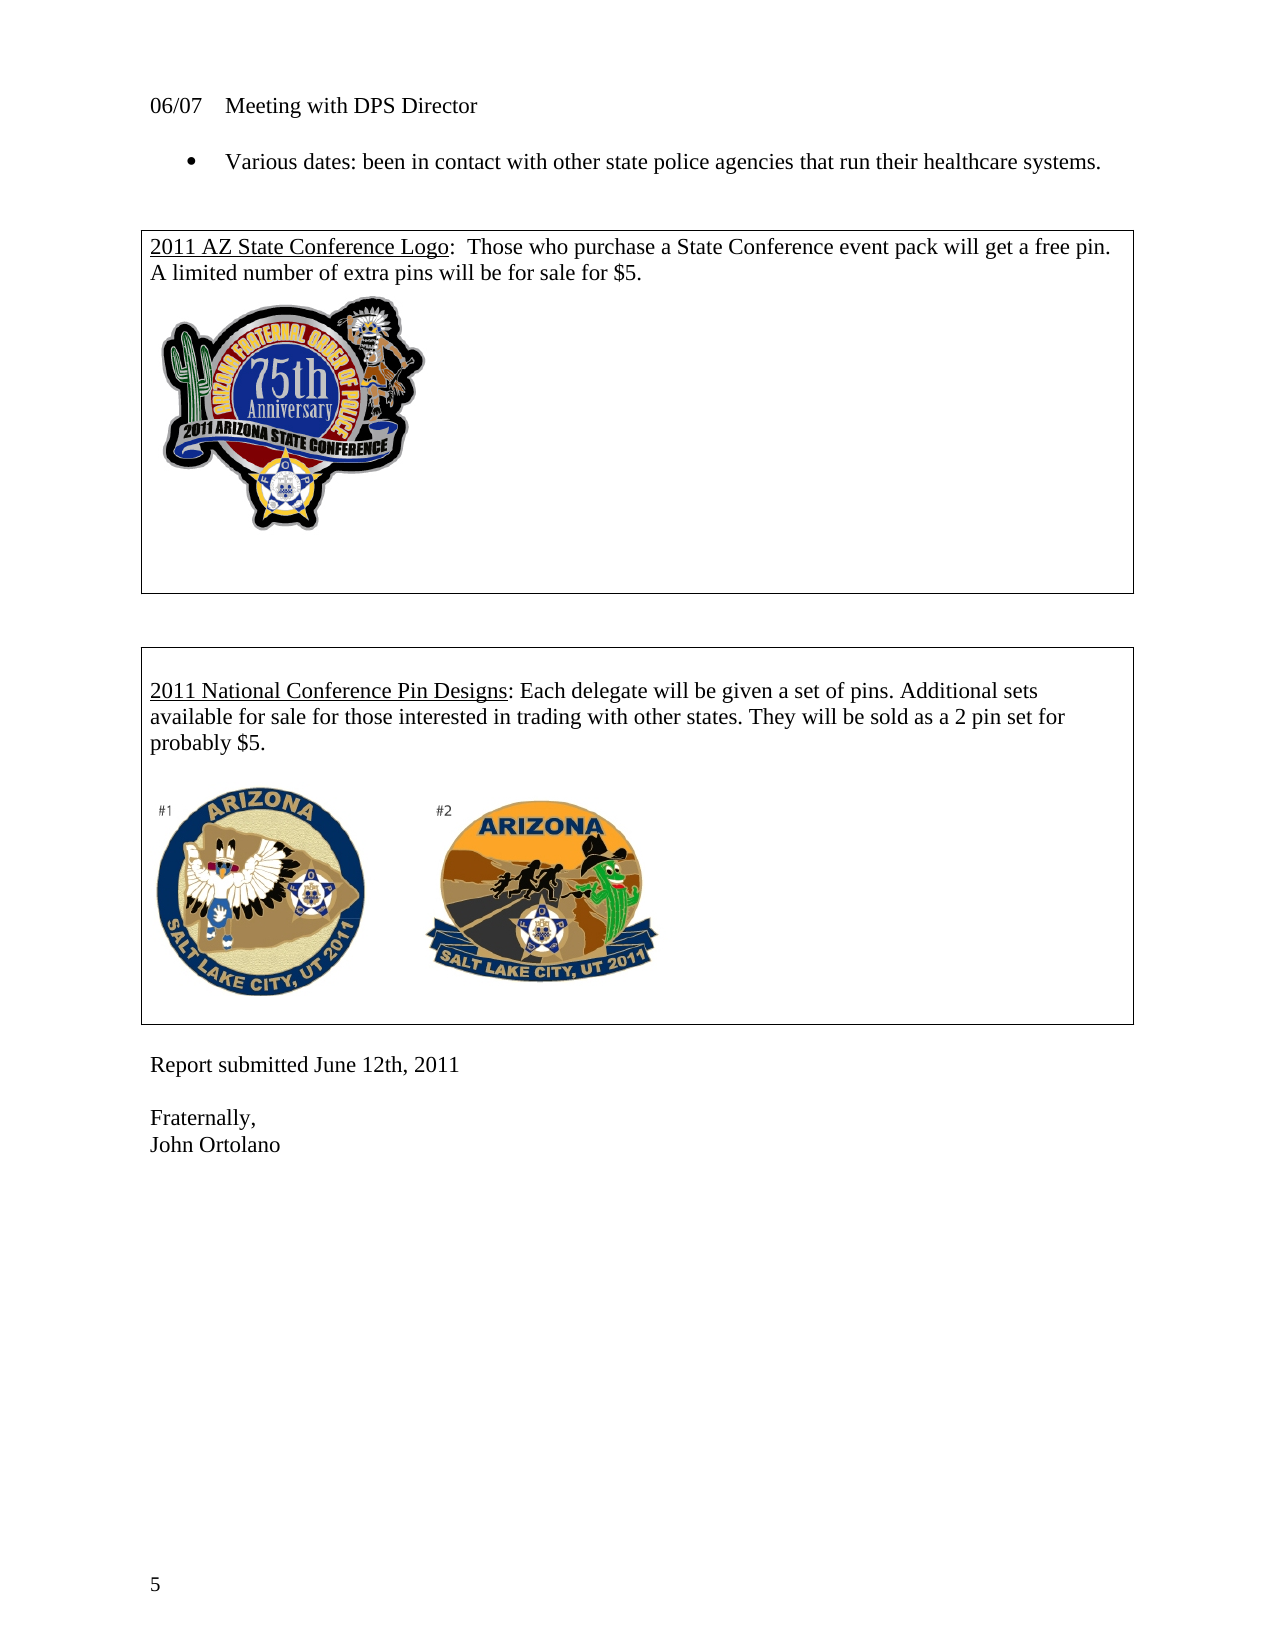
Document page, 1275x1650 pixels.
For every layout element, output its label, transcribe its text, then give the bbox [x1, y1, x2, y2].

text Fraternally, [150, 1104, 1125, 1131]
list Various dates: been in contact with other state police agencies that run their healthcare systems. [187, 148, 1125, 174]
text Report submitted June 12th, 2011 [150, 1052, 1125, 1078]
text John Ortolano [150, 1131, 1125, 1157]
text 2011 AZ State Conference Logo: Those who purchase a State Conference event pack will get a free pin. A limited number of extra pins will be for sale for $5. [142, 231, 1133, 286]
text 2011 National Conference Pin Designs: Each delegate will be given a set of pins. Additional sets available for sale for those interested in trading with other states. They will be sold as a 2 pin set for probably $5. [150, 677, 1125, 756]
picture [150, 285, 431, 539]
text 06/07 Meeting with DPS Director [150, 92, 1125, 119]
picture [150, 782, 673, 996]
